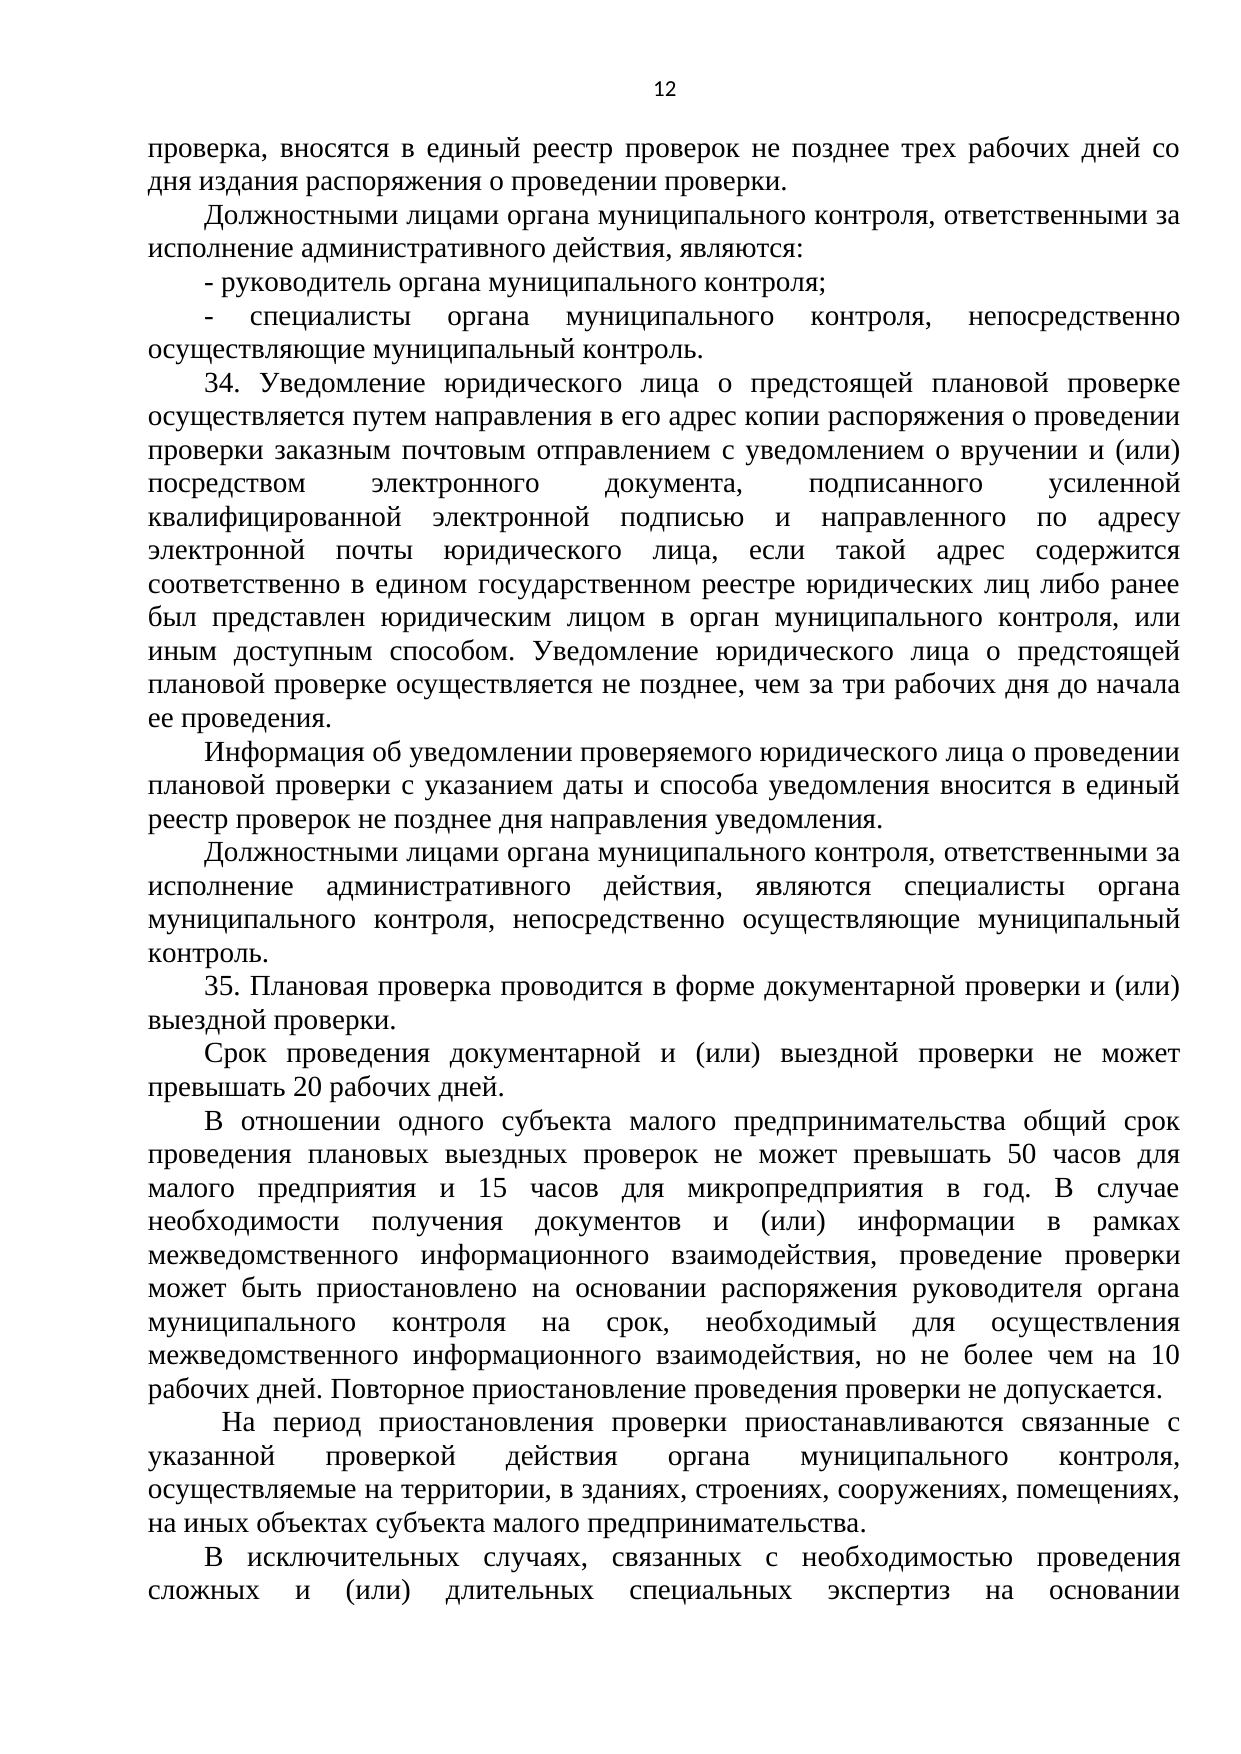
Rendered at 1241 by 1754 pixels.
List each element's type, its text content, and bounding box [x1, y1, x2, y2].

text Информация об уведомлении проверяемого юридического лица о проведении плановой проверки с указанием даты и способа уведомления вносится в единый реестр проверок не позднее дня направления уведомления. [148, 734, 1181, 834]
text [148, 130, 1181, 197]
text - специалисты органа муниципального контроля, непосредственно осуществляющие муниципальный контроль. [148, 298, 1181, 365]
text 34. Уведомление юридического лица о предстоящей плановой проверке осуществляется путем направления в его адрес копии распоряжения о проведении проверки заказным почтовым отправлением с уведомлением о вручении и (или) посредством электронного документа, подписанного усиленной квалифицированной электронной подписью и направленного по адресу электронной почты юридического лица, если такой адрес содержится соответственно в едином государственном реестре юридических лиц либо ранее был представлен юридическим лицом в орган муниципального контроля, или иным доступным способом. Уведомление юридического лица о предстоящей плановой проверке осуществляется не позднее, чем за три рабочих дня до начала ее проведения. [148, 365, 1181, 734]
text 35. Плановая проверка проводится в форме документарной проверки и (или) выездной проверки. [148, 968, 1181, 1036]
text Срок проведения документарной и (или) выездной проверки не может превышать 20 рабочих дней. [148, 1036, 1181, 1103]
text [148, 1539, 1181, 1606]
text На период приостановления проверки приостанавливаются связанные с указанной проверкой действия органа муниципального контроля, осуществляемые на территории, в зданиях, строениях, сооружениях, помещениях, на иных объектах субъекта малого предпринимательства. [148, 1404, 1181, 1539]
text В отношении одного субъекта малого предпринимательства общий срок проведения плановых выездных проверок не может превышать 50 часов для малого предприятия и 15 часов для микропредприятия в год. В случае необходимости получения документов и (или) информации в рамках межведомственного информационного взаимодействия, проведение проверки может быть приостановлено на основании распоряжения руководителя органа муниципального контроля на срок, необходимый для осуществления межведомственного информационного взаимодействия, но не более чем на 10 рабочих дней. Повторное приостановление проведения проверки не допускается. [148, 1103, 1181, 1404]
text - руководитель органа муниципального контроля; [148, 264, 1181, 298]
text Должностными лицами органа муниципального контроля, ответственными за исполнение административного действия, являются: [148, 197, 1181, 264]
text Должностными лицами органа муниципального контроля, ответственными за исполнение административного действия, являются специалисты органа муниципального контроля, непосредственно осуществляющие муниципальный контроль. [148, 834, 1181, 968]
